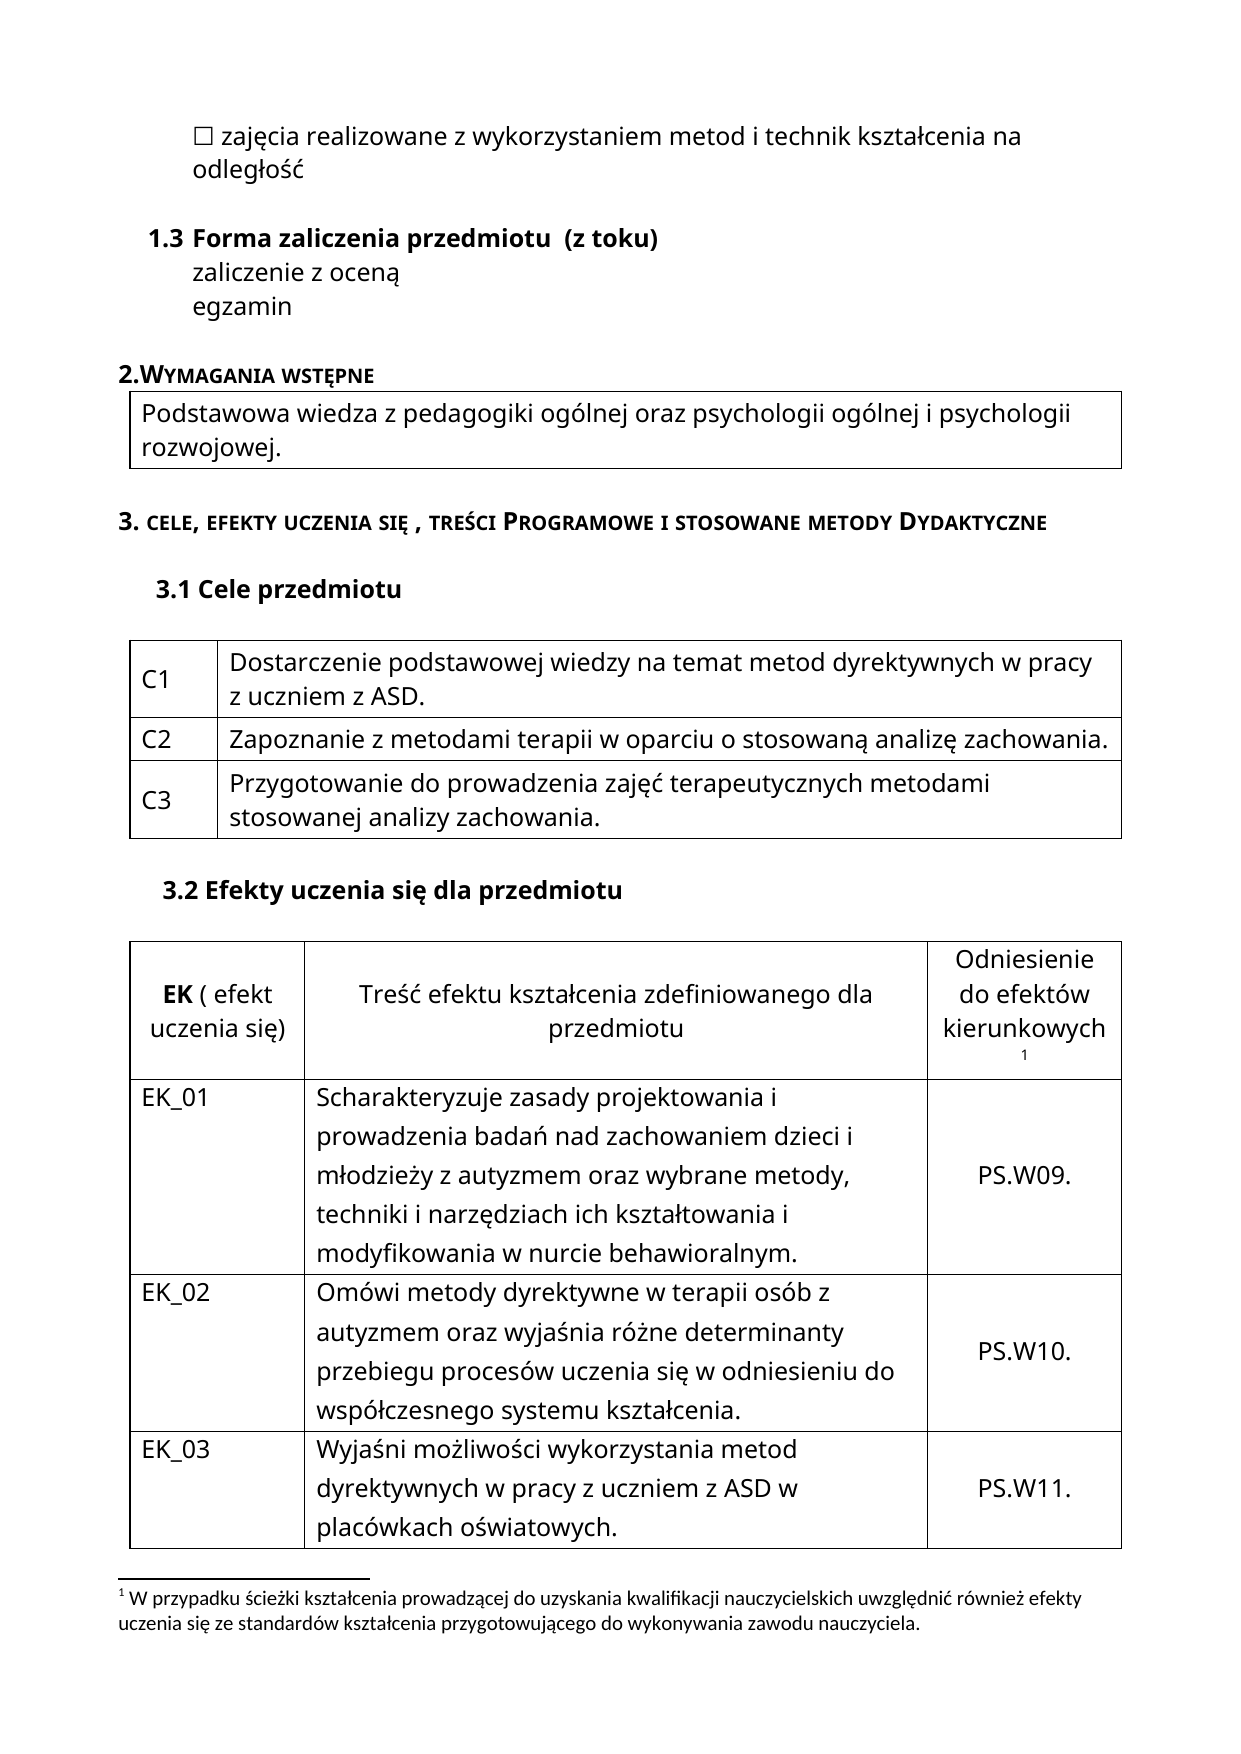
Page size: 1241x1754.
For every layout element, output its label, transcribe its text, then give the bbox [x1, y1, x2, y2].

table_cell C2 [131, 718, 217, 760]
table_header C1 [131, 641, 217, 717]
table_cell PS.W10. [928, 1275, 1121, 1431]
table_cell Scharakteryzuje zasady projektowania i prowadzenia badań nad zachowaniem dzieci i młodzieży z autyzmem oraz wybrane metody, techniki i narzędziach ich kształtowania i modyfikowania w nurcie behawioralnym. [305, 1080, 927, 1274]
table_cell Zapoznanie z metodami terapii w oparciu o stosowaną analizę zachowania. [218, 718, 1121, 760]
text 1.3 Forma zaliczenia przedmiotu (z toku) [148, 220, 1122, 254]
text 3. cele, efekty uczenia się , treści Programowe i stosowane metody Dydaktyczne [118, 503, 1122, 537]
text 3.2 Efekty uczenia się dla przedmiotu [162, 873, 1122, 907]
table_header Odniesienie do efektów kierunkowych [928, 942, 1121, 1078]
table_cell C3 [131, 761, 217, 838]
table_cell EK_02 [131, 1275, 304, 1431]
table_cell Wyjaśni możliwości wykorzystania metod dyrektywnych w pracy z uczniem z ASD w placówkach oświatowych. [305, 1432, 927, 1548]
table_cell Omówi metody dyrektywne w terapii osób z autyzmem oraz wyjaśnia różne determinanty przebiegu procesów uczenia się w odniesieniu do współczesnego systemu kształcenia. [305, 1275, 927, 1431]
table_cell PS.W09. [928, 1080, 1121, 1274]
table_header EK ( efekt uczenia się) [131, 942, 304, 1078]
table_header Dostarczenie podstawowej wiedzy na temat metod dyrektywnych w pracy z uczniem z ASD. [218, 641, 1121, 717]
text 3.1 Cele przedmiotu [156, 571, 1122, 605]
table_header Treść efektu kształcenia zdefiniowanego dla przedmiotu [305, 942, 927, 1078]
table_cell Przygotowanie do prowadzenia zajęć terapeutycznych metodami stosowanej analizy zachowania. [218, 761, 1121, 838]
table_cell EK_01 [131, 1080, 304, 1274]
table_cell EK_03 [131, 1432, 304, 1548]
text egzamin [148, 288, 1122, 322]
text 2.Wymagania wstępne [118, 357, 1122, 391]
table_header Podstawowa wiedza z pedagogiki ogólnej oraz psychologii ogólnej i psychologii rozwojowej. [131, 392, 1121, 468]
text zaliczenie z oceną [148, 254, 1122, 288]
table_cell PS.W11. [928, 1432, 1121, 1548]
text ☐ zajęcia realizowane z wykorzystaniem metod i technik kształcenia na odległość [192, 118, 1122, 186]
